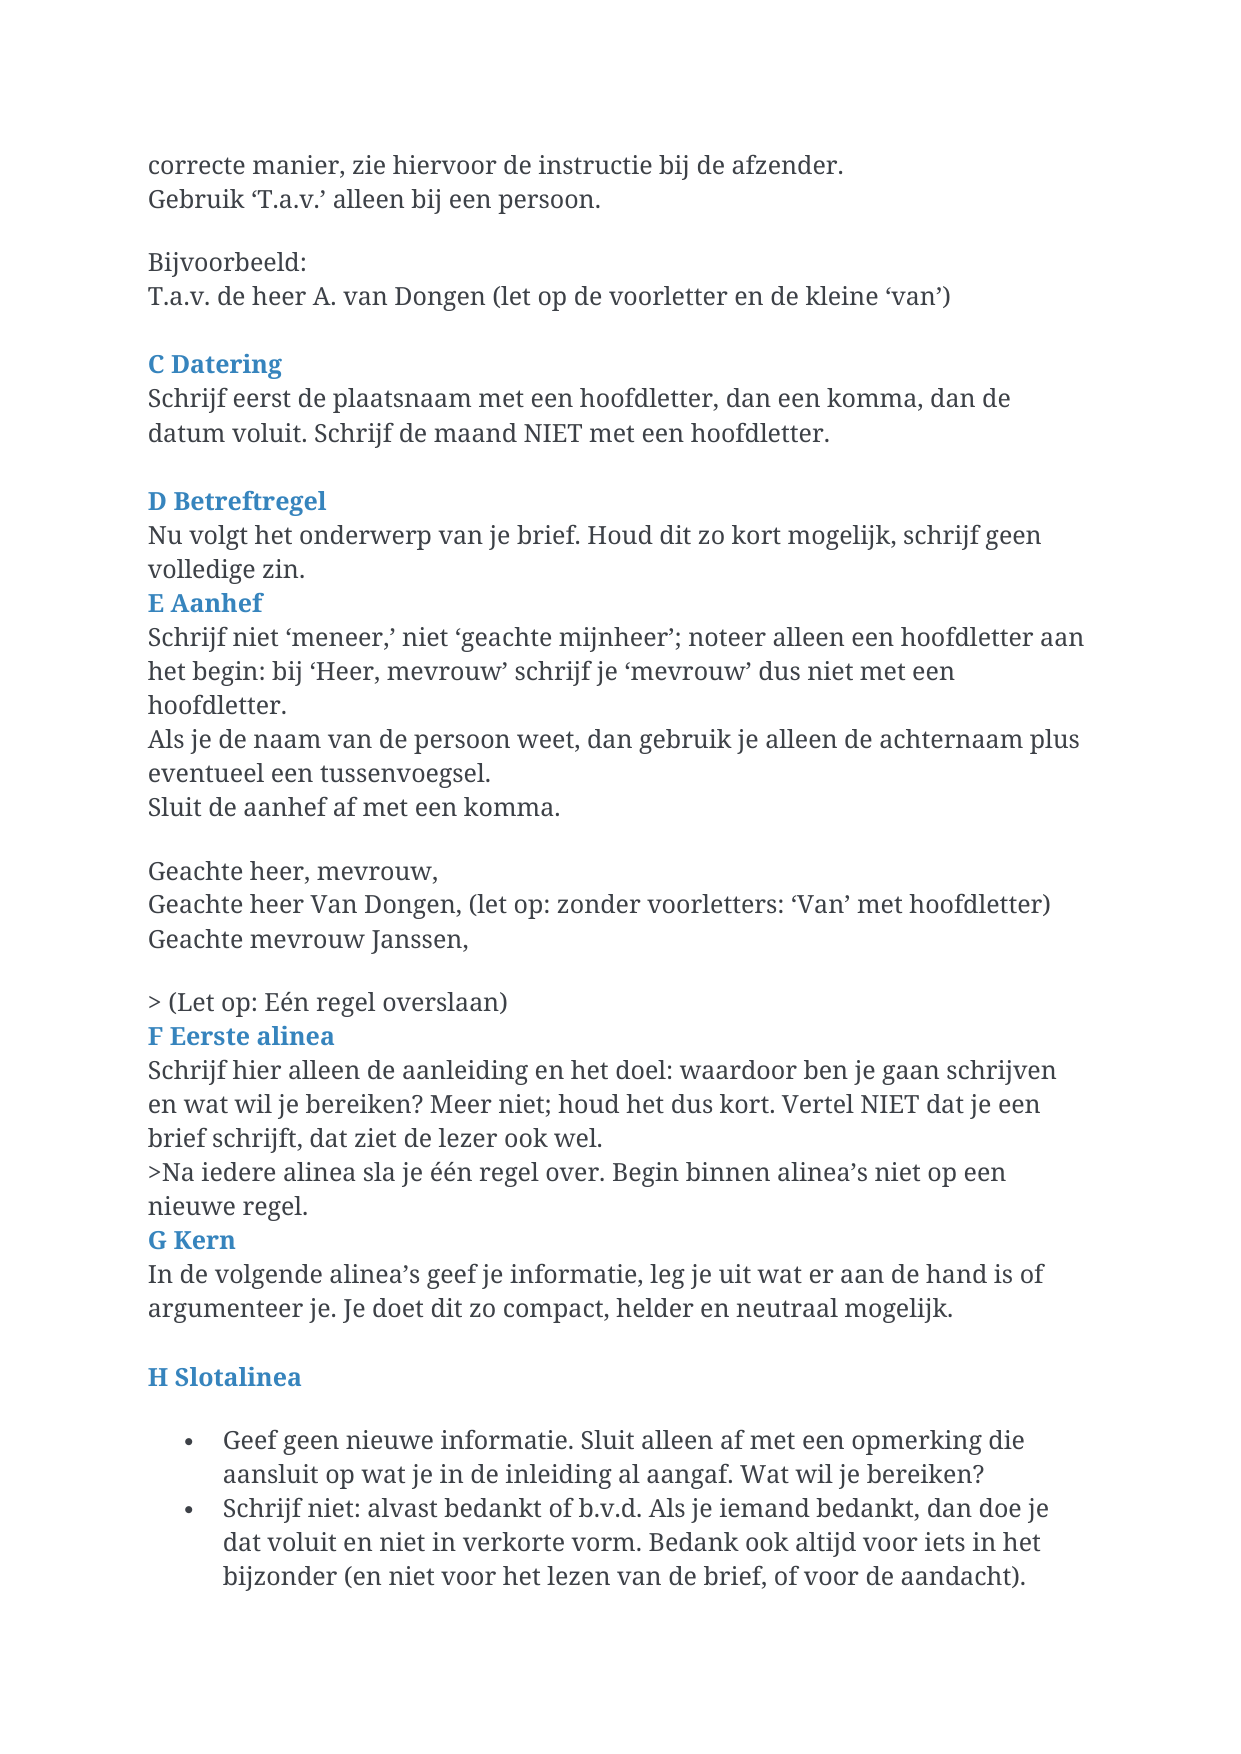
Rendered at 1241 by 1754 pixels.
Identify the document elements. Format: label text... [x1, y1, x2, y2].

text Geachte heer, mevrouw, Geachte heer Van Dongen, (let op: zonder voorletters: ‘Van’ met hoofdletter) Geachte mevrouw Janssen, [148, 853, 1093, 955]
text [148, 148, 1093, 216]
text Bijvoorbeeld: T.a.v. de heer A. van Dongen (let op de voorletter en de kleine ‘van’) C Datering Schrijf eerst de plaatsnaam met een hoofdletter, dan een komma, dan de datum voluit. Schrijf de maand NIET met een hoofdletter. D Betreftregel Nu volgt het onderwerp van je brief. Houd dit zo kort mogelijk, schrijf geen volledige zin. E Aanhef Schrijf niet ‘meneer,’ niet ‘geachte mijnheer’; noteer alleen een hoofdletter aan het begin: bij ‘Heer, mevrouw’ schrijf je ‘mevrouw’ dus niet met een hoofdletter. Als je de naam van de persoon weet, dan gebruik je alleen de achternaam plus eventueel een tussenvoegsel. Sluit de aanhef af met een komma. [148, 245, 1093, 824]
text > (Let op: Eén regel overslaan) F Eerste alinea Schrijf hier alleen de aanleiding en het doel: waardoor ben je gaan schrijven en wat wil je bereiken? Meer niet; houd het dus kort. Vertel NIET dat je een brief schrijft, dat ziet de lezer ook wel. >Na iedere alinea sla je één regel over. Begin binnen alinea’s niet op een nieuwe regel. G Kern In de volgende alinea’s geef je informatie, leg je uit wat er aan de hand is of argumenteer je. Je doet dit zo compact, helder en neutraal mogelijk. H Slotalinea [148, 984, 1093, 1393]
list Schrijf niet: alvast bedankt of b.v.d. Als je iemand bedankt, dan doe je dat voluit en niet in verkorte vorm. Bedank ook altijd voor iets in het bijzonder (en niet voor het lezen van de brief, of voor de aandacht). [185, 1491, 1093, 1593]
list Geef geen nieuwe informatie. Sluit alleen af met een opmerking die aansluit op wat je in de inleiding al aangaf. Wat wil je bereiken? [185, 1422, 1093, 1491]
